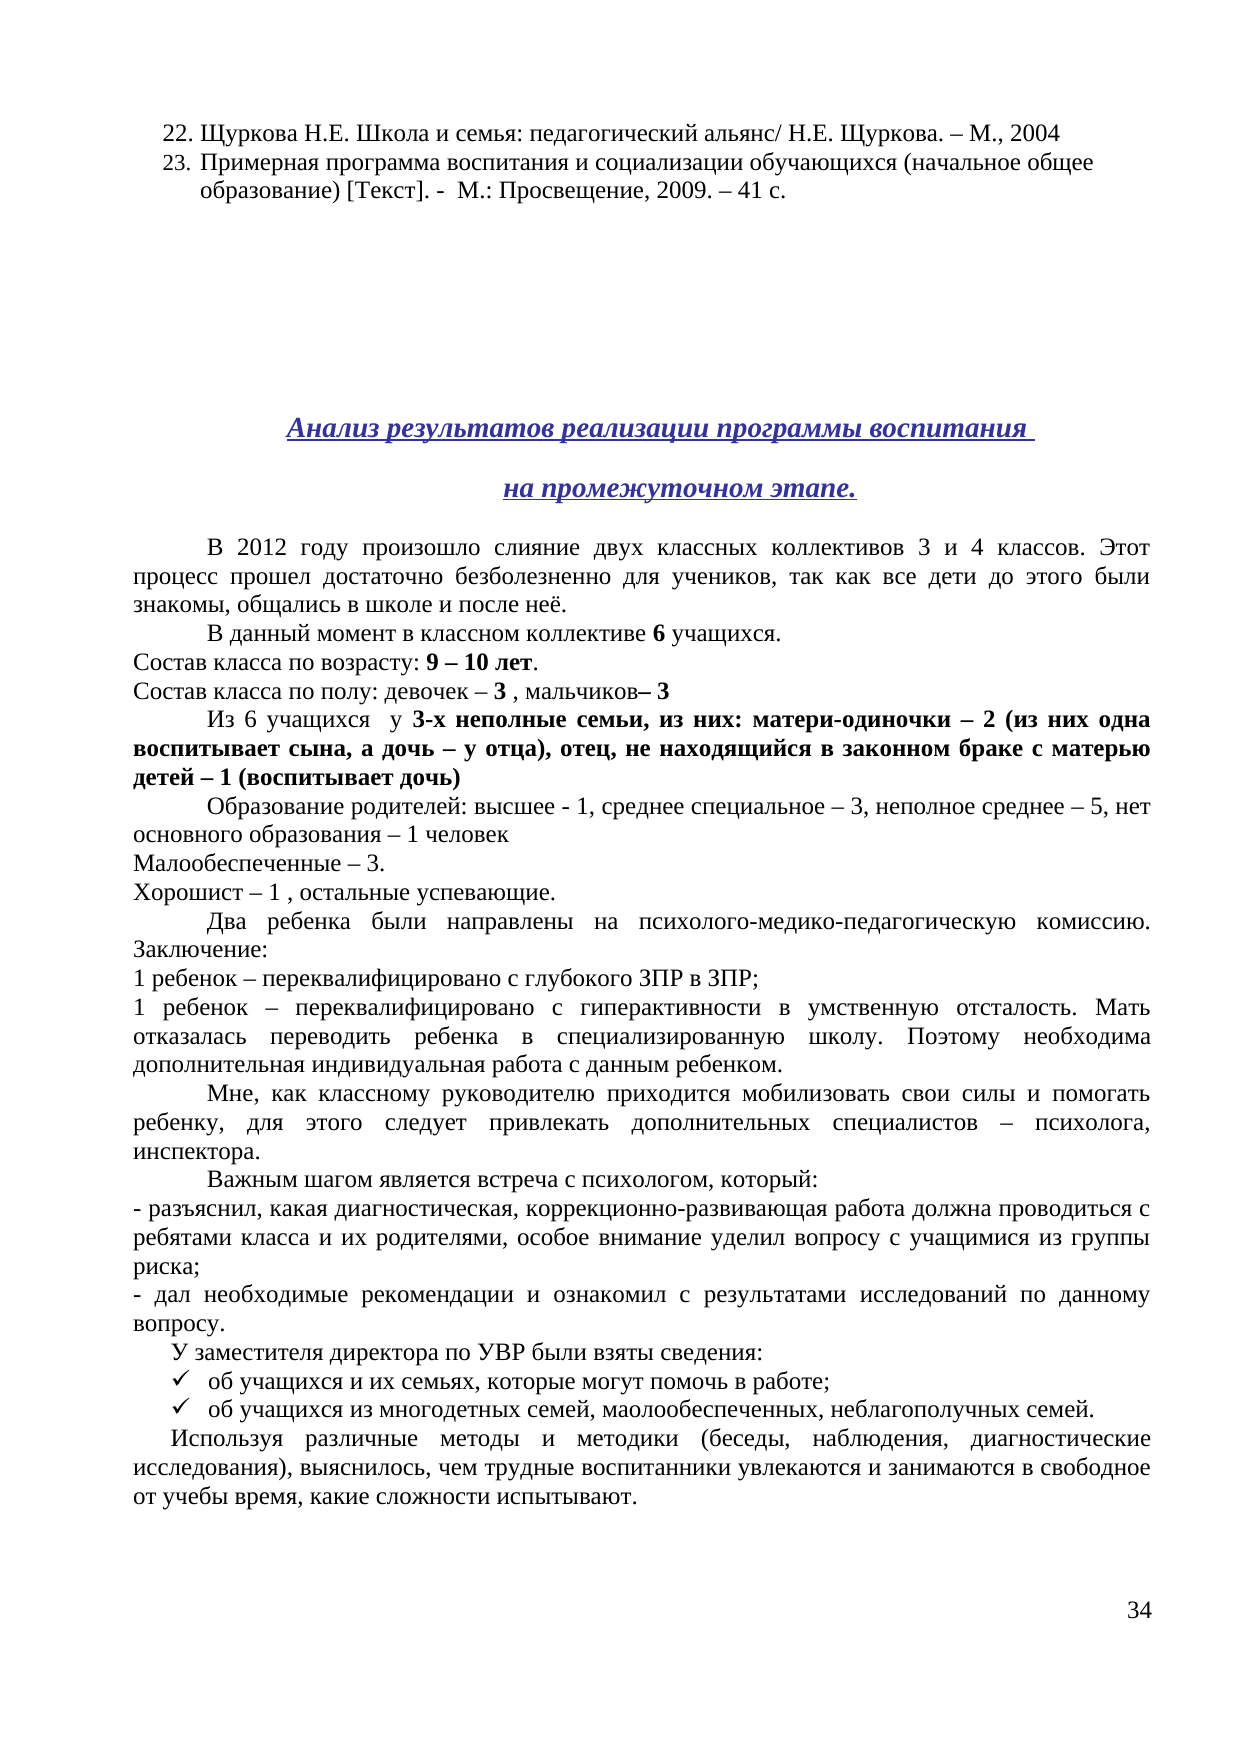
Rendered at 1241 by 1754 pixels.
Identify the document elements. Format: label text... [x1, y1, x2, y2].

text У заместителя директора по УВР были взяты сведения: [133, 1337, 1152, 1366]
text Из 6 учащихся у 3-х неполные семьи, из них: матери-одиночки – 2 (из них одна воспитывает сына, а дочь – у отца), отец, не находящийся в законном браке с матерью детей – 1 (воспитывает дочь) [133, 704, 1152, 791]
text В 2012 году произошло слияние двух классных коллективов 3 и 4 классов. Этот процесс прошел достаточно безболезненно для учеников, так как все дети до этого были знакомы, общались в школе и после неё. [133, 532, 1152, 618]
text Используя различные методы и методики (беседы, наблюдения, диагностические исследования), выяснилось, чем трудные воспитанники увлекаются и занимаются в свободное от учебы время, какие сложности испытывают. [133, 1423, 1152, 1509]
list Примерная программа воспитания и социализации обучающихся (начальное общее образование) [Текст]. - М.: Просвещение, 2009. – 41 с. [162, 147, 1152, 204]
text Малообеспеченные – 3. [133, 848, 1152, 877]
list об учащихся из многодетных семей, маолообеспеченных, неблагополучных семей. [170, 1394, 1152, 1423]
text Состав класса по полу: девочек – 3 , мальчиков– 3 [133, 676, 1152, 704]
list Щуркова Н.Е. Школа и семья: педагогический альянс/ Н.Е. Щуркова. – М., 2004 [162, 118, 1152, 147]
text - дал необходимые рекомендации и ознакомил с результатами исследований по данному вопросу. [133, 1279, 1152, 1337]
text 1 ребенок – переквалифицировано с гиперактивности в умственную отсталость. Мать отказалась переводить ребенка в специализированную школу. Поэтому необходима дополнительная индивидуальная работа с данным ребенком. [133, 992, 1152, 1078]
text - разъяснил, какая диагностическая, коррекционно-развивающая работа должна проводиться с ребятами класса и их родителями, особое внимание уделил вопросу с учащимися из группы риска; [133, 1193, 1152, 1279]
text Два ребенка были направлены на психолого-медико-педагогическую комиссию. Заключение: [133, 906, 1152, 963]
text Важным шагом является встреча с психологом, который: [133, 1164, 1152, 1193]
text Образование родителей: высшее - 1, среднее специальное – 3, неполное среднее – 5, нет основного образования – 1 человек [133, 791, 1152, 848]
text 1 ребенок – переквалифицировано с глубокого ЗПР в ЗПР; [133, 963, 1152, 992]
text Хорошист – 1 , остальные успевающие. [133, 877, 1152, 906]
list на промежуточном этапе. [208, 470, 1152, 503]
text В данный момент в классном коллективе 6 учащихся. [133, 618, 1152, 647]
text Состав класса по возрасту: 9 – 10 лет. [133, 647, 1152, 676]
list об учащихся и их семьях, которые могут помочь в работе; [170, 1366, 1152, 1394]
text Анализ результатов реализации программы воспитания [162, 410, 1152, 444]
text Мне, как классному руководителю приходится мобилизовать свои силы и помогать ребенку, для этого следует привлекать дополнительных специалистов – психолога, инспектора. [133, 1078, 1152, 1164]
